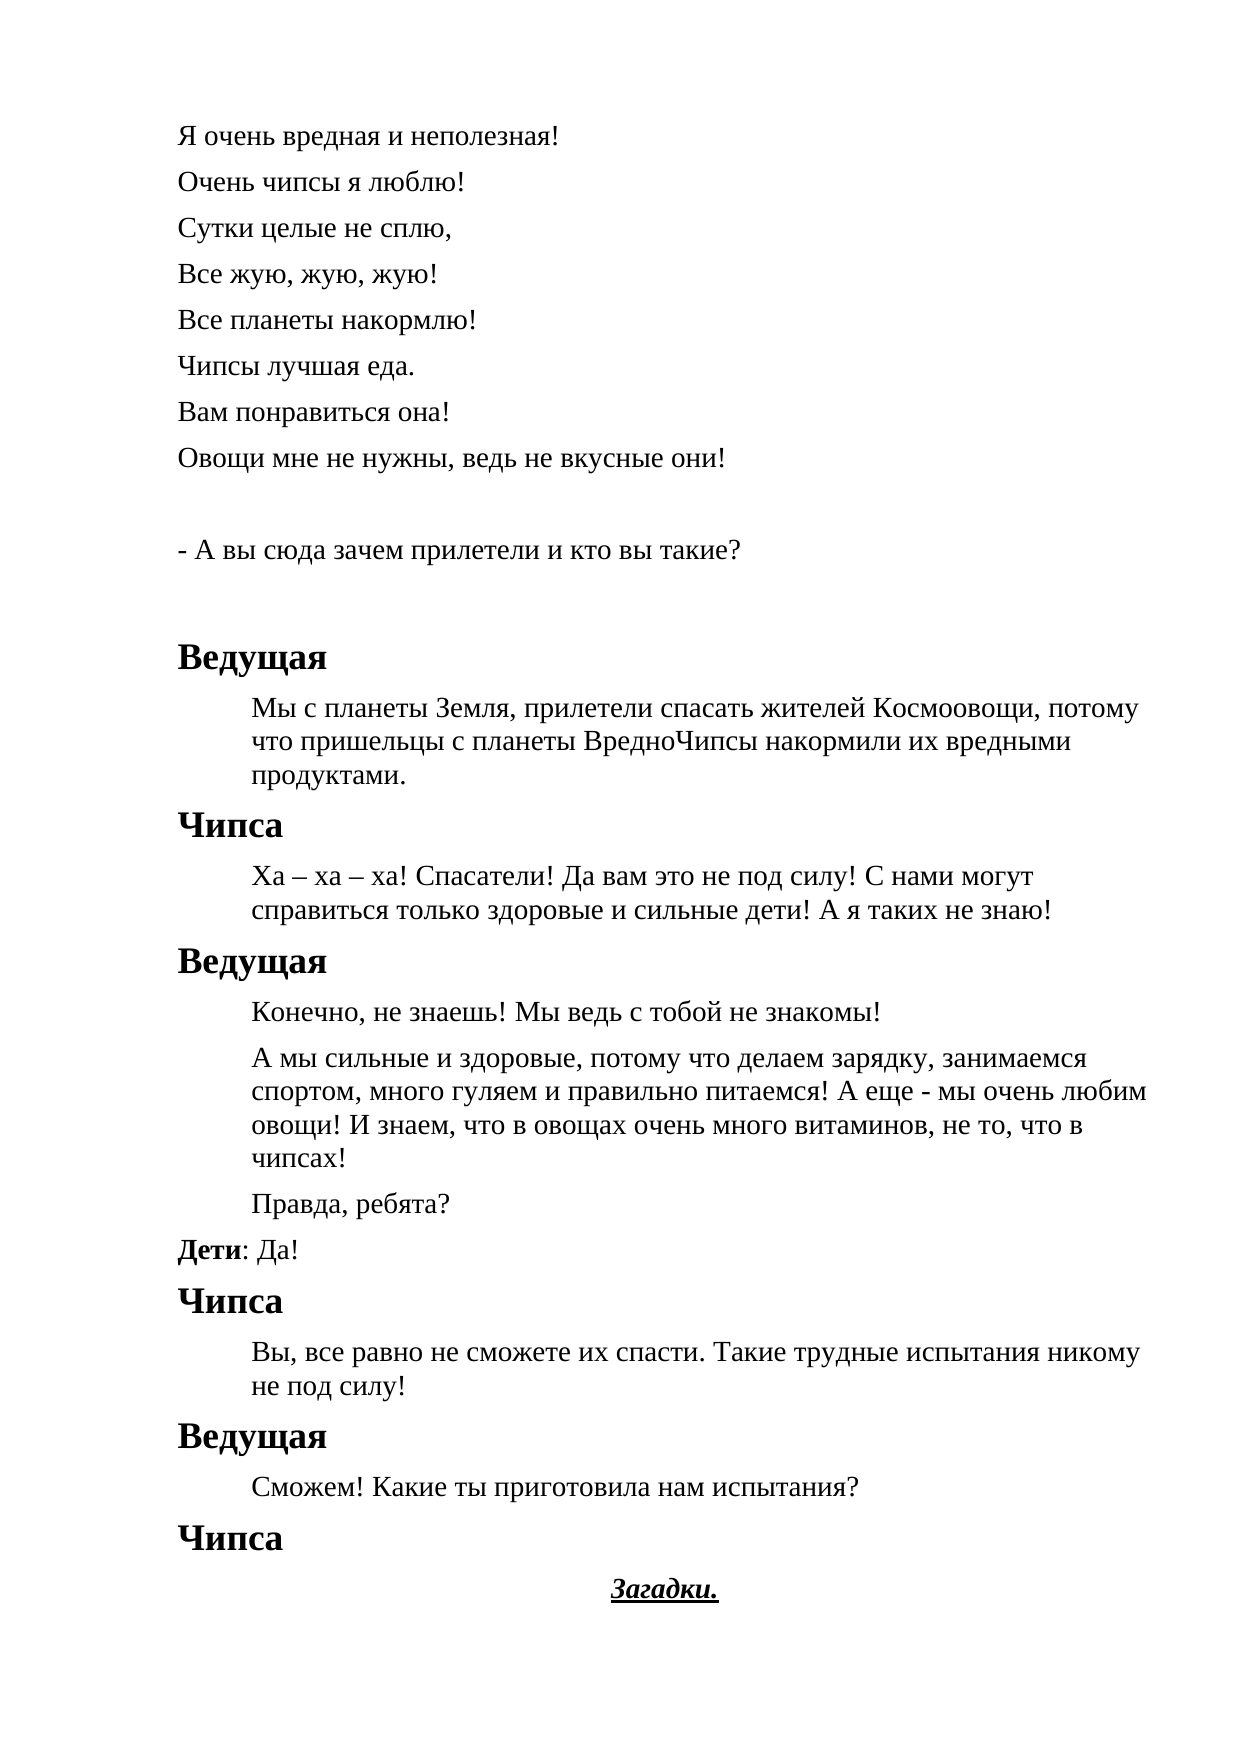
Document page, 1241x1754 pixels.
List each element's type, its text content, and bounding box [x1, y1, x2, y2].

text Чипсы лучшая еда. [177, 348, 1152, 382]
text Все планеты накормлю! [177, 302, 1152, 336]
text Ведущая [177, 634, 1152, 677]
text - А вы сюда зачем прилетели и кто вы такие? [177, 532, 1152, 566]
text Мы с планеты Земля, прилетели спасать жителей Космоовощи, потому что пришельцы с планеты ВредноЧипсы накормили их вредными продуктами. [251, 690, 1152, 790]
text Очень чипсы я люблю! [177, 164, 1152, 198]
text Правда, ребята? [177, 1186, 1152, 1220]
text Чипса [177, 1515, 1152, 1558]
text А мы сильные и здоровые, потому что делаем зарядку, занимаемся спортом, много гуляем и правильно питаемся! А еще - мы очень любим овощи! И знаем, что в овощах очень много витаминов, не то, что в чипсах! [251, 1040, 1152, 1174]
text Конечно, не знаешь! Мы ведь с тобой не знакомы! [177, 994, 1152, 1027]
text Сможем! Какие ты приготовила нам испытания? [177, 1469, 1152, 1503]
text Дети: Да! [177, 1232, 1152, 1266]
text Я очень вредная и неполезная! [177, 118, 1152, 152]
text Загадки. [177, 1571, 1152, 1604]
text Ха – ха – ха! Спасатели! Да вам это не под силу! С нами могут справиться только здоровые и сильные дети! А я таких не знаю! [251, 858, 1152, 926]
text Ведущая [177, 938, 1152, 981]
text Овощи мне не нужны, ведь не вкусные они! [177, 440, 1152, 474]
text Все жую, жую, жую! [177, 256, 1152, 290]
text Чипса [177, 1278, 1152, 1322]
text Ведущая [177, 1414, 1152, 1457]
text Вам понравиться она! [177, 394, 1152, 428]
text Чипса [177, 803, 1152, 846]
text Вы, все равно не сможете их спасти. Такие трудные испытания никому не под силу! [251, 1334, 1152, 1401]
text Сутки целые не сплю, [177, 210, 1152, 244]
